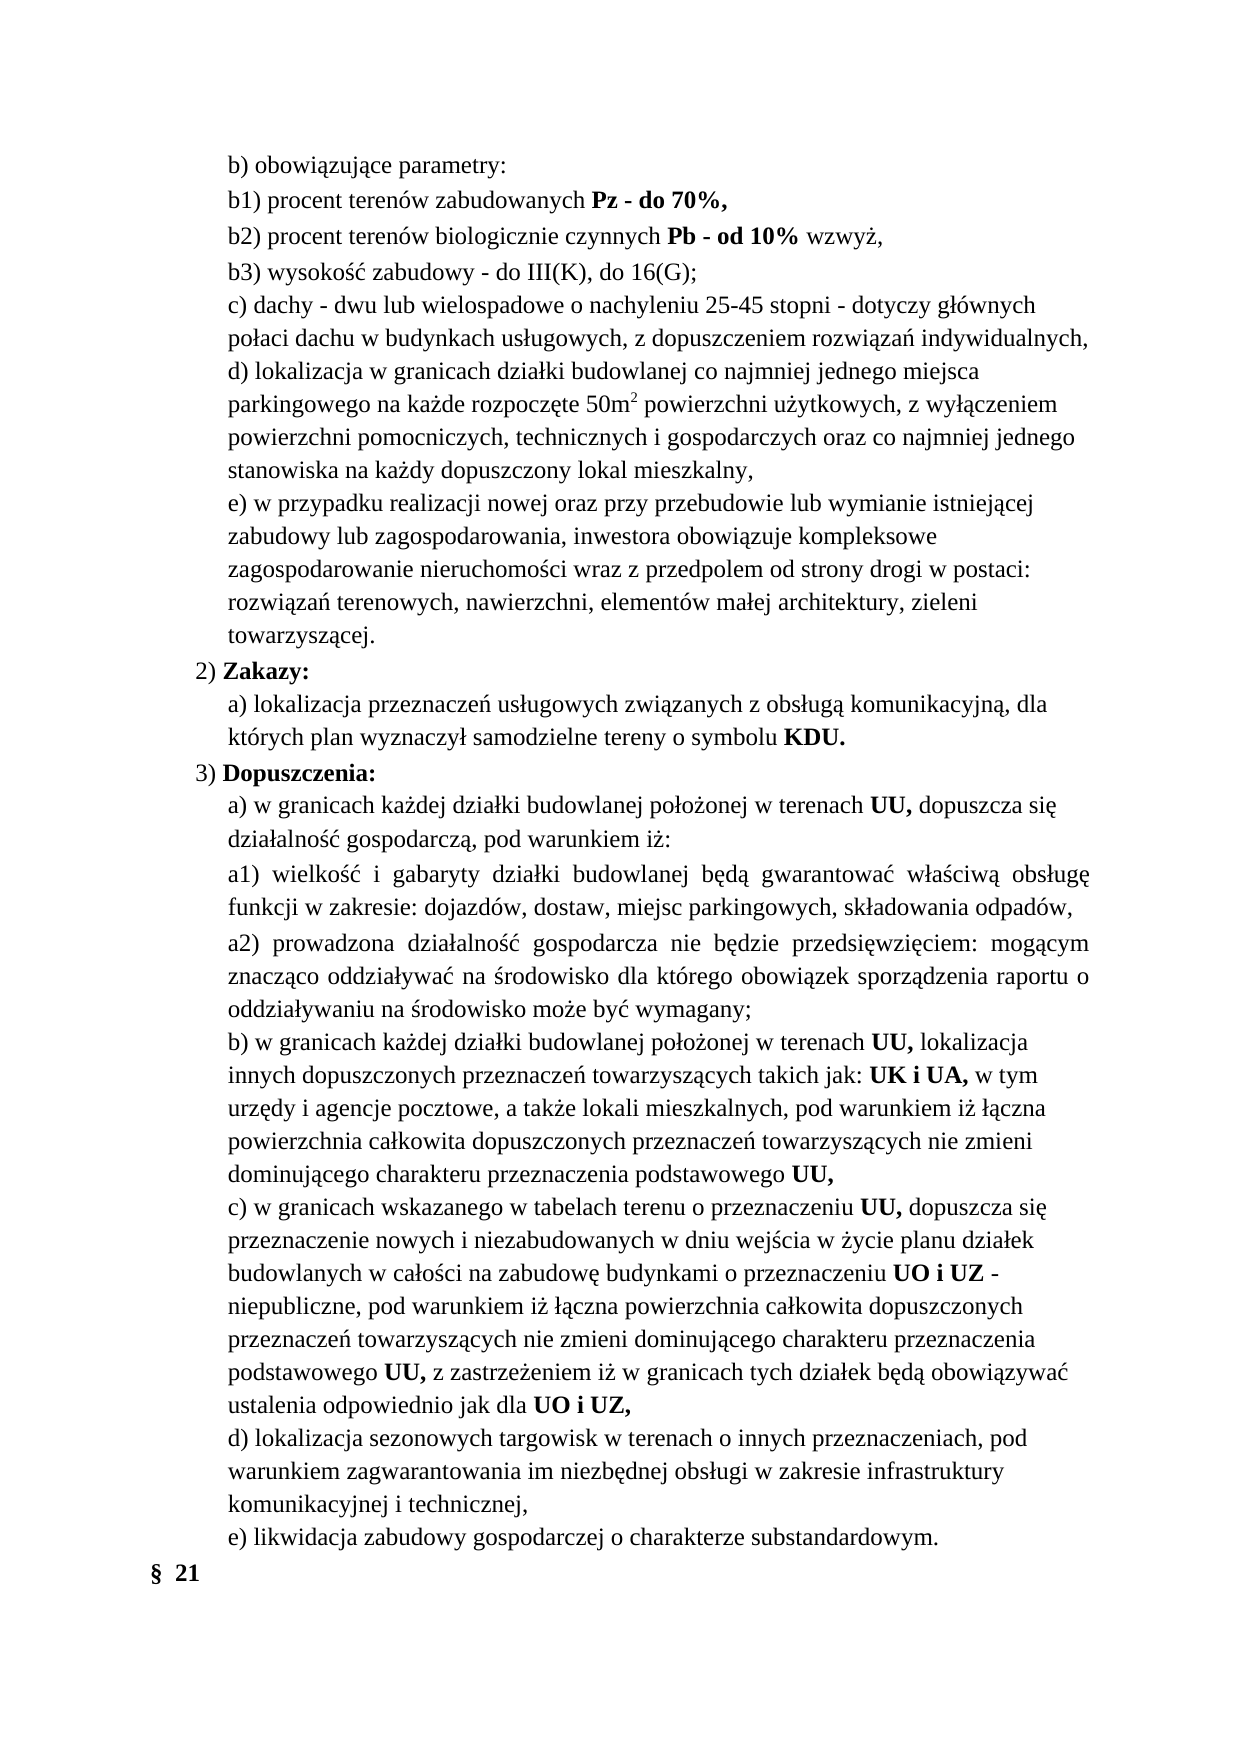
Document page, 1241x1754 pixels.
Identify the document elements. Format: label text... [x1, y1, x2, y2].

text 2) Zakazy: [189, 656, 1090, 684]
text e) w przypadku realizacji nowej oraz przy przebudowie lub wymianie istniejącej zabudowy lub zagospodarowania, inwestora obowiązuje kompleksowe zagospodarowanie nieruchomości wraz z przedpolem od strony drogi w postaci: rozwiązań terenowych, nawierzchni, elementów małej architektury, zieleni towarzyszącej. [228, 488, 1090, 649]
text b3) wysokość zabudowy - do III(K), do 16(G); [228, 257, 1090, 286]
text a1) wielkość i gabaryty działki budowlanej będą gwarantować właściwą obsługę funkcji w zakresie: dojazdów, dostaw, miejsc parkingowych, składowania odpadów, [228, 859, 1090, 921]
text 3) Dopuszczenia: [189, 758, 1090, 786]
text c) dachy - dwu lub wielospadowe o nachyleniu 25-45 stopni - dotyczy głównych połaci dachu w budynkach usługowych, z dopuszczeniem rozwiązań indywidualnych, [228, 290, 1090, 352]
text d) lokalizacja w granicach działki budowlanej co najmniej jednego miejsca parkingowego na każde rozpoczęte 50m2 powierzchni użytkowych, z wyłączeniem powierzchni pomocniczych, technicznych i gospodarczych oraz co najmniej jednego stanowiska na każdy dopuszczony lokal mieszkalny, [228, 356, 1090, 484]
text b1) procent terenów zabudowanych Pz - do 70%, [228, 186, 1090, 214]
text b) obowiązujące parametry: [228, 150, 1090, 179]
text b) w granicach każdej działki budowlanej położonej w terenach UU, lokalizacja innych dopuszczonych przeznaczeń towarzyszących takich jak: UK i UA, w tym urzędy i agencje pocztowe, a także lokali mieszkalnych, pod warunkiem iż łączna powierzchnia całkowita dopuszczonych przeznaczeń towarzyszących nie zmieni dominującego charakteru przeznaczenia podstawowego UU, [228, 1027, 1090, 1188]
text e) likwidacja zabudowy gospodarczej o charakterze substandardowym. [228, 1522, 1090, 1551]
text c) w granicach wskazanego w tabelach terenu o przeznaczeniu UU, dopuszcza się przeznaczenie nowych i niezabudowanych w dniu wejścia w życie planu działek budowlanych w całości na zabudowę budynkami o przeznaczeniu UO i UZ - niepubliczne, pod warunkiem iż łączna powierzchnia całkowita dopuszczonych przeznaczeń towarzyszących nie zmieni dominującego charakteru przeznaczenia podstawowego UU, z zastrzeżeniem iż w granicach tych działek będą obowiązywać ustalenia odpowiednio jak dla UO i UZ, [228, 1192, 1090, 1419]
text a) w granicach każdej działki budowlanej położonej w terenach UU, dopuszcza się działalność gospodarczą, pod warunkiem iż: [228, 791, 1090, 852]
text § 21 [150, 1558, 1090, 1587]
text a2) prowadzona działalność gospodarcza nie będzie przedsięwzięciem: mogącym znacząco oddziaływać na środowisko dla którego obowiązek sporządzenia raportu o oddziaływaniu na środowisko może być wymagany; [228, 928, 1090, 1023]
text b2) procent terenów biologicznie czynnych Pb - od 10% wzwyż, [228, 221, 1090, 250]
text d) lokalizacja sezonowych targowisk w terenach o innych przeznaczeniach, pod warunkiem zagwarantowania im niezbędnej obsługi w zakresie infrastruktury komunikacyjnej i technicznej, [228, 1423, 1090, 1518]
text a) lokalizacja przeznaczeń usługowych związanych z obsługą komunikacyjną, dla których plan wyznaczył samodzielne tereny o symbolu KDU. [228, 689, 1090, 751]
